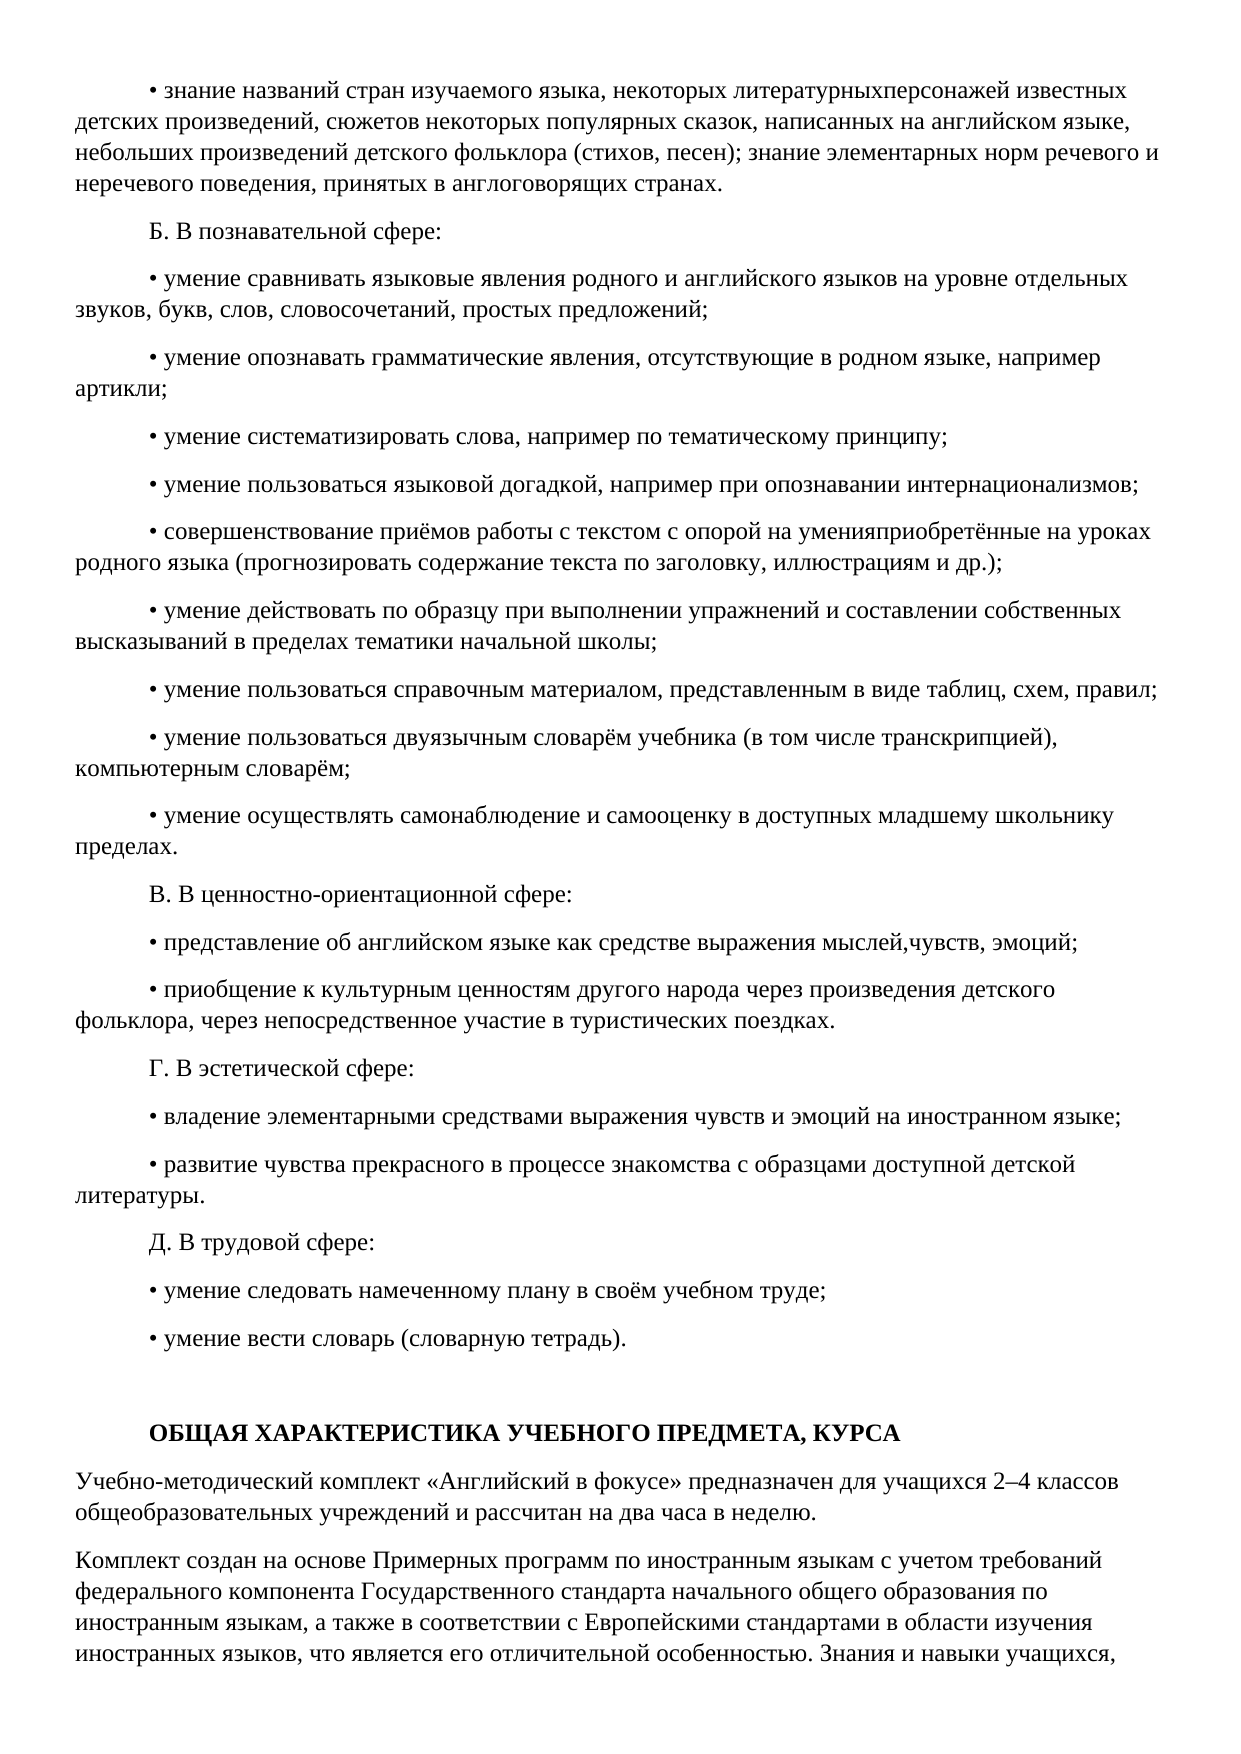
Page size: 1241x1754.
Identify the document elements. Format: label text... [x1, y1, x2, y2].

text • умение пользоваться двуязычным словарём учебника (в том числе транскрипцией), компьютерным словарём; [75, 722, 1165, 781]
text • владение элементарными средствами выражения чувств и эмоций на иностранном языке; [75, 1101, 1165, 1130]
text • умение вести словарь (словарную тетрадь). [75, 1323, 1165, 1352]
text • умение пользоваться языковой догадкой, например при опознавании интернационализмов; [75, 469, 1165, 497]
text • развитие чувства прекрасного в процессе знакомства с образцами доступной детской литературы. [75, 1149, 1165, 1208]
text Г. В эстетической сфере: [75, 1053, 1165, 1082]
text • приобщение к культурным ценностям другого народа через произведения детского фольклора, через непосредственное участие в туристических поездках. [75, 974, 1165, 1034]
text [75, 1545, 1165, 1667]
text ОБЩАЯ ХАРАКТЕРИСТИКА УЧЕБНОГО ПРЕДМЕТА, КУРСА [75, 1418, 1165, 1447]
text • умение действовать по образцу при выполнении упражнений и составлении собственных высказываний в пределах тематики начальной школы; [75, 595, 1165, 655]
text В. В ценностно-ориентационной сфере: [75, 879, 1165, 908]
text • знание названий стран изучаемого языка, некоторых литературныхперсонажей известных детских произведений, сюжетов некоторых популярных сказок, написанных на английском языке, небольших произведений детского фольклора (стихов, песен); знание элементарных норм речевого и неречевого поведения, принятых в англоговорящих странах. [75, 75, 1165, 197]
text • представление об английском языке как средстве выражения мыслей,чувств, эмоций; [75, 927, 1165, 956]
text Учебно-методический комплект «Английский в фокусе» предназначен для учащихся 2–4 классов общеобразовательных учреждений и рассчитан на два часа в неделю. [75, 1466, 1165, 1526]
text • умение сравнивать языковые явления родного и английского языков на уровне отдельных звуков, букв, слов, словосочетаний, простых предложений; [75, 263, 1165, 323]
text • умение опознавать грамматические явления, отсутствующие в родном языке, например артикли; [75, 342, 1165, 402]
text • умение систематизировать слова, например по тематическому принципу; [75, 421, 1165, 450]
text • умение пользоваться справочным материалом, представленным в виде таблиц, схем, правил; [75, 674, 1165, 703]
text • умение следовать намеченному плану в своём учебном труде; [75, 1275, 1165, 1304]
text Д. В трудовой сфере: [75, 1227, 1165, 1256]
text • умение осуществлять самонаблюдение и самооценку в доступных младшему школьнику пределах. [75, 800, 1165, 860]
text Б. В познавательной сфере: [75, 216, 1165, 244]
text • совершенствование приёмов работы с текстом с опорой на уменияприобретённые на уроках родного языка (прогнозировать содержание текста по заголовку, иллюстрациям и др.); [75, 516, 1165, 576]
